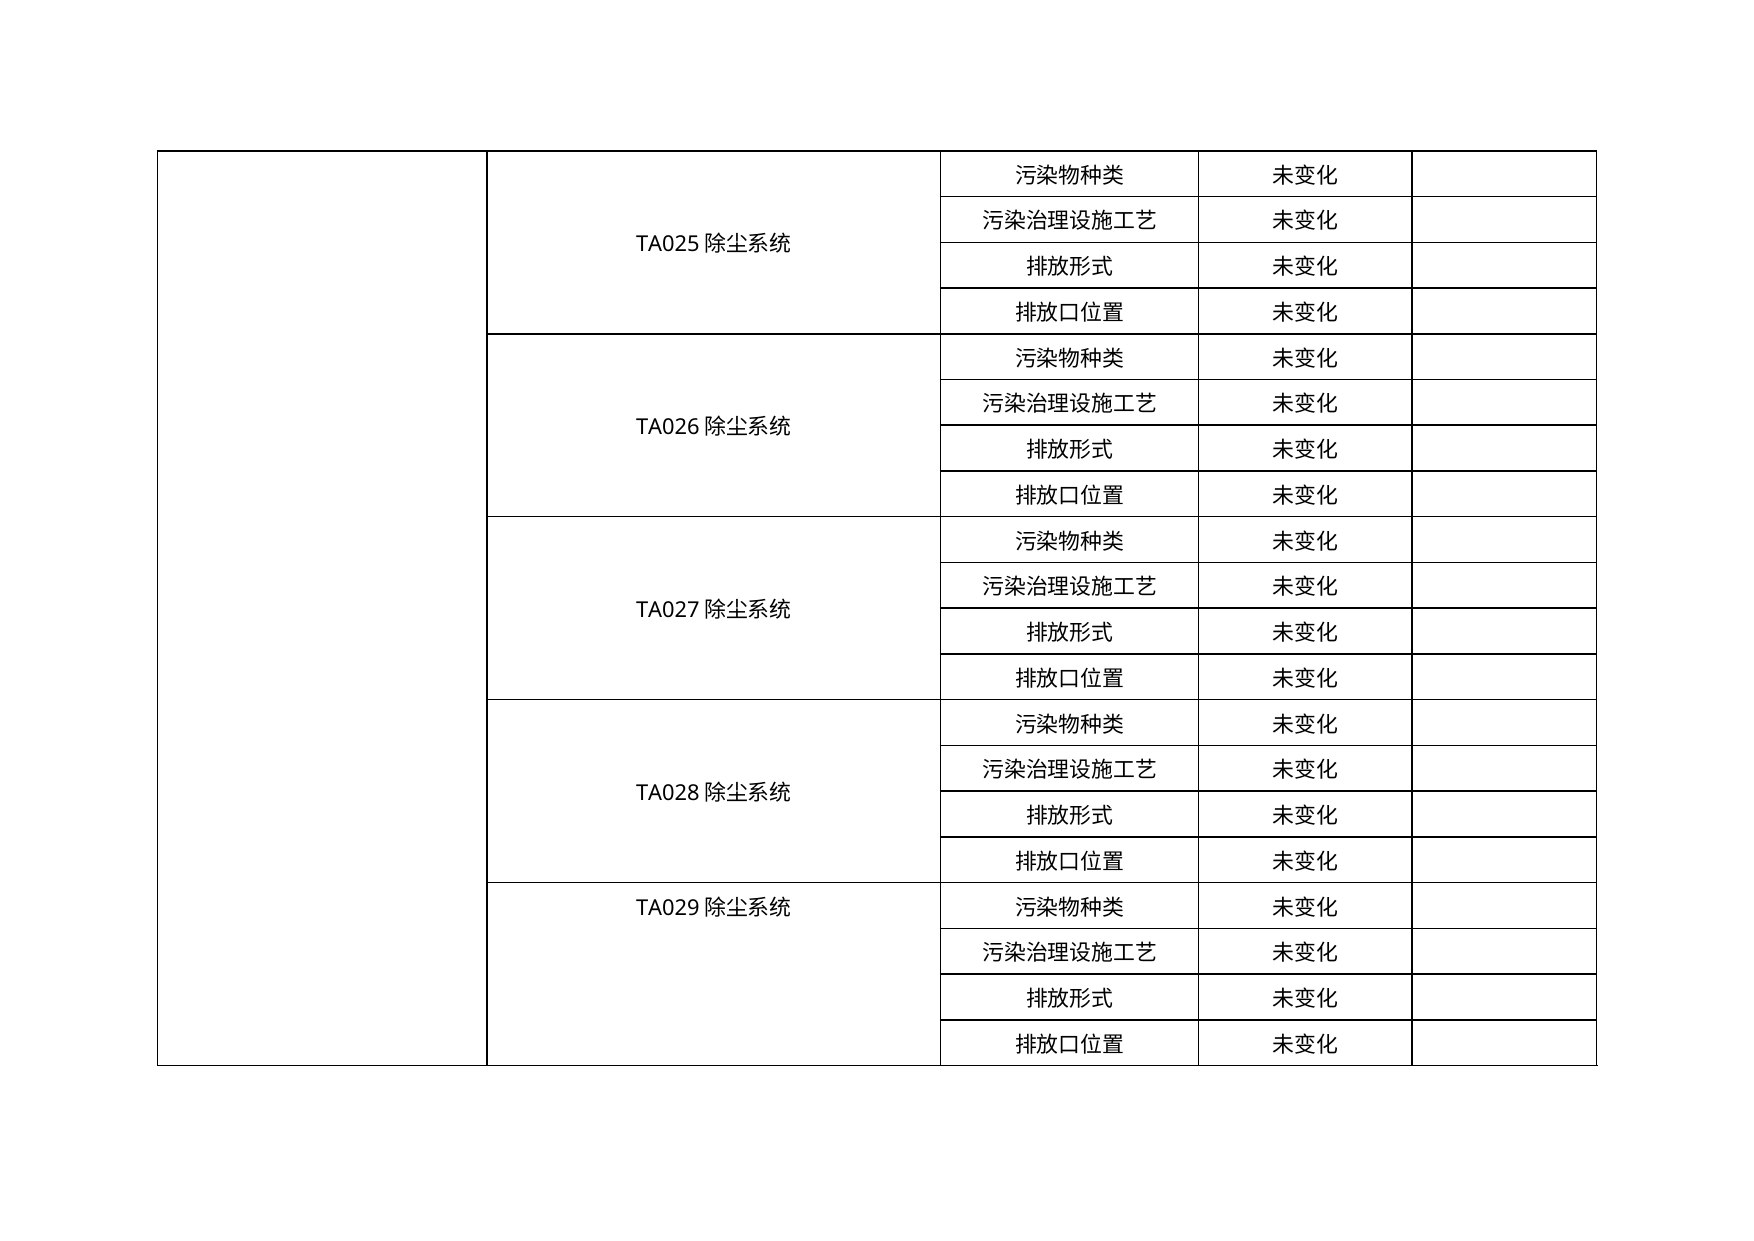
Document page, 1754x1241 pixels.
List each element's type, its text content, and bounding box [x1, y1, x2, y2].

table_cell 未变化 [1199, 883, 1411, 927]
table_cell 未变化 [1199, 609, 1411, 653]
table_cell 排放形式 [941, 609, 1198, 653]
table_cell 污染治理设施工艺 [941, 929, 1198, 973]
table_cell 排放形式 [941, 243, 1198, 287]
table_cell TA025除尘系统 [488, 152, 940, 333]
table_cell 排放口位置 [941, 1021, 1198, 1064]
table_cell 污染物种类 [941, 700, 1198, 744]
table_cell 未变化 [1199, 655, 1411, 699]
table_cell 排放形式 [941, 426, 1198, 470]
table_cell 污染治理设施工艺 [941, 746, 1198, 790]
table_cell [1413, 335, 1596, 379]
table_cell [1413, 700, 1596, 744]
table_cell [1413, 563, 1596, 607]
table_cell 未变化 [1199, 380, 1411, 424]
table_cell 污染物种类 [941, 517, 1198, 562]
table_cell 未变化 [1199, 563, 1411, 607]
table_cell [1413, 975, 1596, 1019]
table_cell 未变化 [1199, 1021, 1411, 1064]
table_cell 未变化 [1199, 975, 1411, 1019]
table_cell [1413, 792, 1596, 836]
table_cell 未变化 [1199, 517, 1411, 562]
table_cell 污染治理设施工艺 [941, 563, 1198, 607]
table_cell 未变化 [1199, 426, 1411, 470]
table_cell 未变化 [1199, 929, 1411, 973]
table_cell 未变化 [1199, 152, 1411, 196]
table_cell 未变化 [1199, 335, 1411, 379]
table_cell 污染治理设施工艺 [941, 380, 1198, 424]
table_cell 未变化 [1199, 792, 1411, 836]
table_cell 排放形式 [941, 975, 1198, 1019]
table_cell [1413, 838, 1596, 882]
table_cell [1413, 746, 1596, 790]
table_cell [1413, 152, 1596, 196]
table_cell 污染治理设施工艺 [941, 197, 1198, 241]
table_cell [1413, 472, 1596, 516]
table_cell 污染物种类 [941, 152, 1198, 196]
table_cell 未变化 [1199, 472, 1411, 516]
table_cell 未变化 [1199, 700, 1411, 744]
table_cell [1413, 1021, 1596, 1064]
table_cell TA026除尘系统 [488, 335, 940, 516]
table_cell 污染物种类 [941, 335, 1198, 379]
table_cell 排放口位置 [941, 838, 1198, 882]
table_cell 排放口位置 [941, 472, 1198, 516]
table_cell 未变化 [1199, 838, 1411, 882]
table_cell [1413, 380, 1596, 424]
table_cell [1413, 243, 1596, 287]
table_cell [1413, 426, 1596, 470]
table_cell [1413, 289, 1596, 333]
table_cell [1413, 883, 1596, 927]
table_cell 未变化 [1199, 197, 1411, 241]
table_cell TA028除尘系统 [488, 700, 940, 882]
table_cell [1413, 655, 1596, 699]
table_cell 未变化 [1199, 746, 1411, 790]
table_cell 未变化 [1199, 289, 1411, 333]
table_cell [1413, 517, 1596, 562]
table_cell [1413, 929, 1596, 973]
table_cell 污染物种类 [941, 883, 1198, 927]
table_cell 排放口位置 [941, 655, 1198, 699]
table_cell [1413, 609, 1596, 653]
table_cell [1413, 197, 1596, 241]
table_cell 排放形式 [941, 792, 1198, 836]
table_cell TA027除尘系统 [488, 517, 940, 699]
table_cell 未变化 [1199, 243, 1411, 287]
table_cell 排放口位置 [941, 289, 1198, 333]
table_cell TA029除尘系统 [488, 883, 940, 1064]
